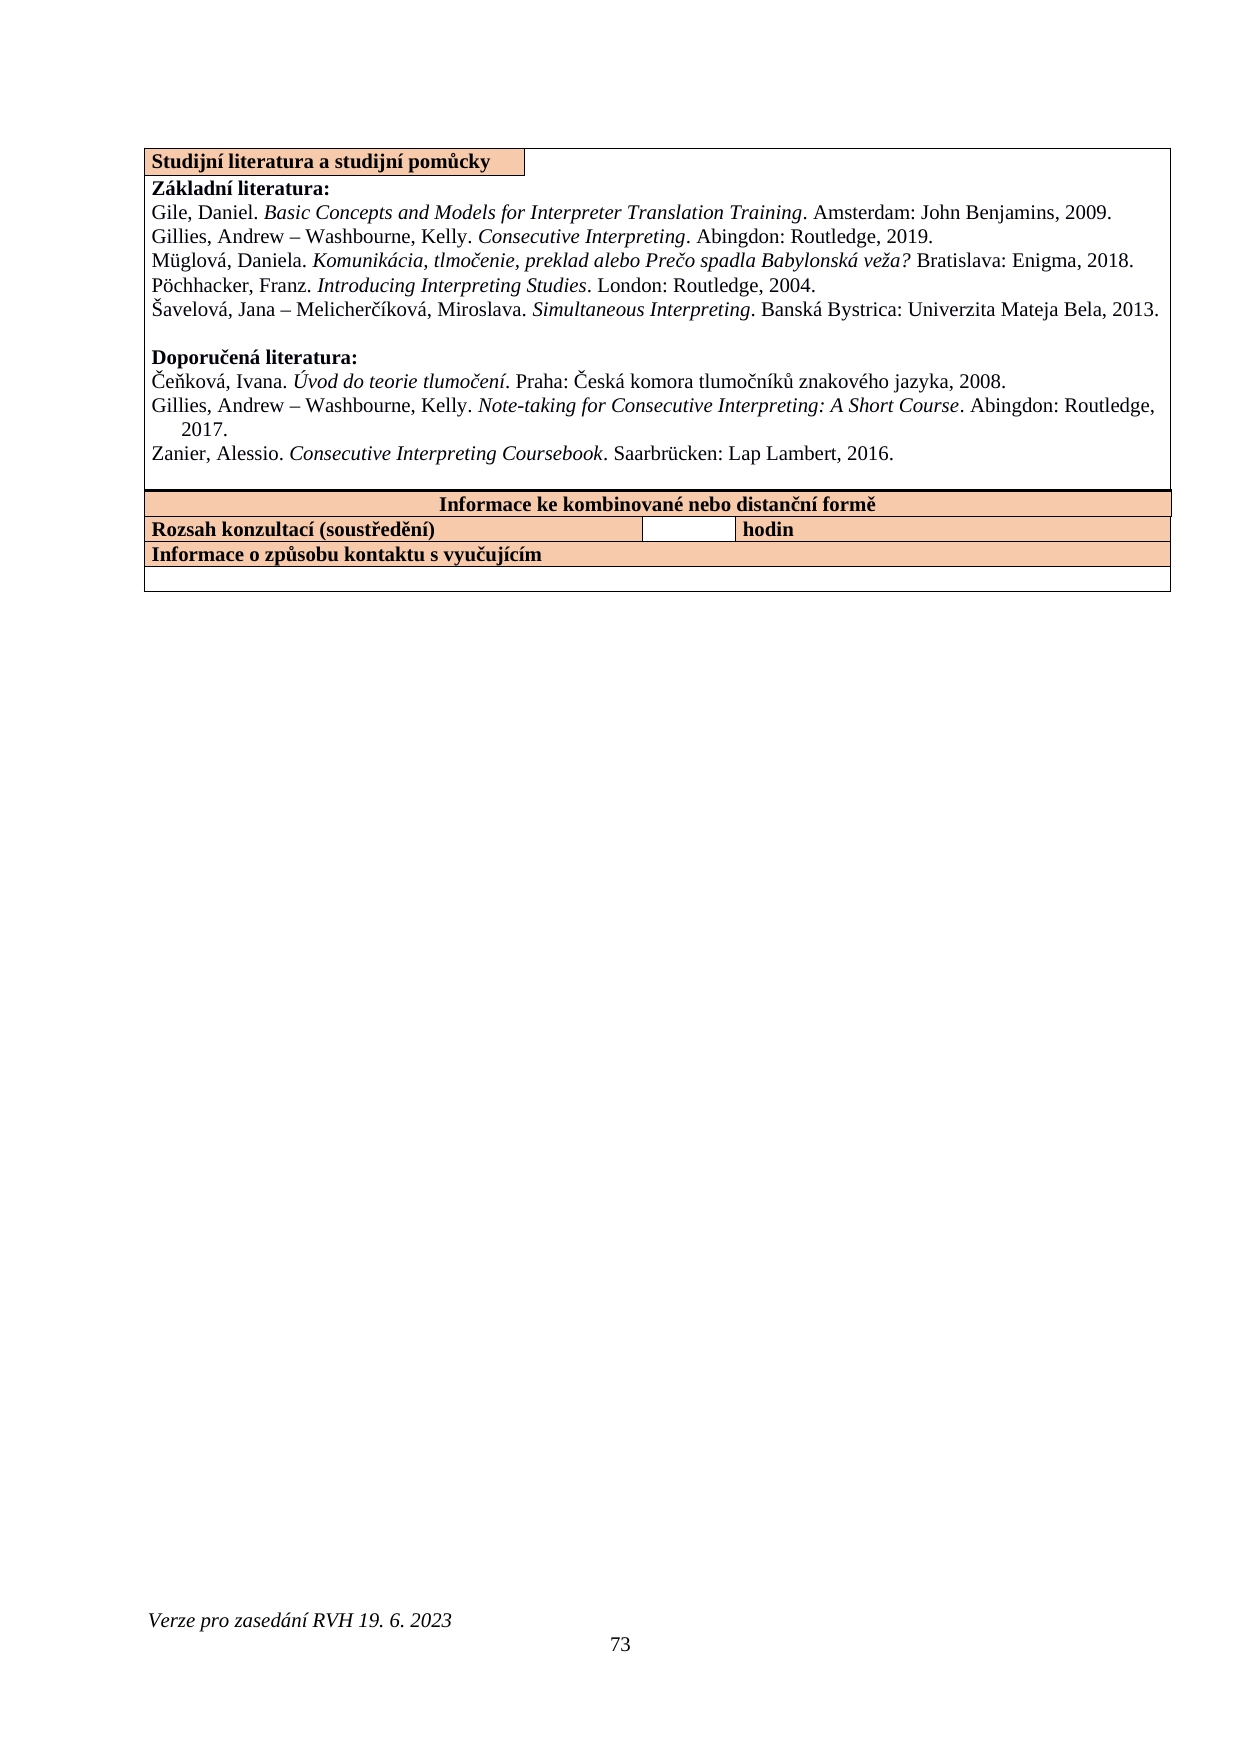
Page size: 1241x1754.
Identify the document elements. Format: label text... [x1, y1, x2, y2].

table_cell Rozsah konzultací (soustředění) [145, 517, 642, 541]
table_cell hodin [736, 517, 1170, 541]
table_cell [643, 517, 735, 541]
table_header Studijní literatura a studijní pomůcky [145, 149, 524, 175]
table_header [525, 149, 1170, 175]
table_cell Základní literatura: Gile, Daniel. Basic Concepts and Models for Interpreter Translation Training. Amsterdam: John Benjamins, 2009. Gillies, Andrew – Washbourne, Kelly. Consecutive Interpreting. Abingdon: Routledge, 2019. Müglová, Daniela. Komunikácia, tlmočenie, preklad alebo Prečo spadla Babylonská veža? Bratislava: Enigma, 2018. Pöchhacker, Franz. Introducing Interpreting Studies. London: Routledge, 2004. Šavelová, Jana – Melicherčíková, Miroslava. Simultaneous Interpreting. Banská Bystrica: Univerzita Mateja Bela, 2013. Doporučená literatura: Čeňková, Ivana. Úvod do teorie tlumočení. Praha: Česká komora tlumočníků znakového jazyka, 2008. Gillies, Andrew – Washbourne, Kelly. Note-taking for Consecutive Interpreting: A Short Course. Abingdon: Routledge, 2017. Zanier, Alessio. Consecutive Interpreting Coursebook. Saarbrücken: Lap Lambert, 2016. [145, 175, 1170, 489]
table_cell [145, 567, 1170, 591]
table_cell Informace ke kombinované nebo distanční formě [145, 492, 1171, 516]
table_cell Informace o způsobu kontaktu s vyučujícím [145, 542, 1170, 566]
